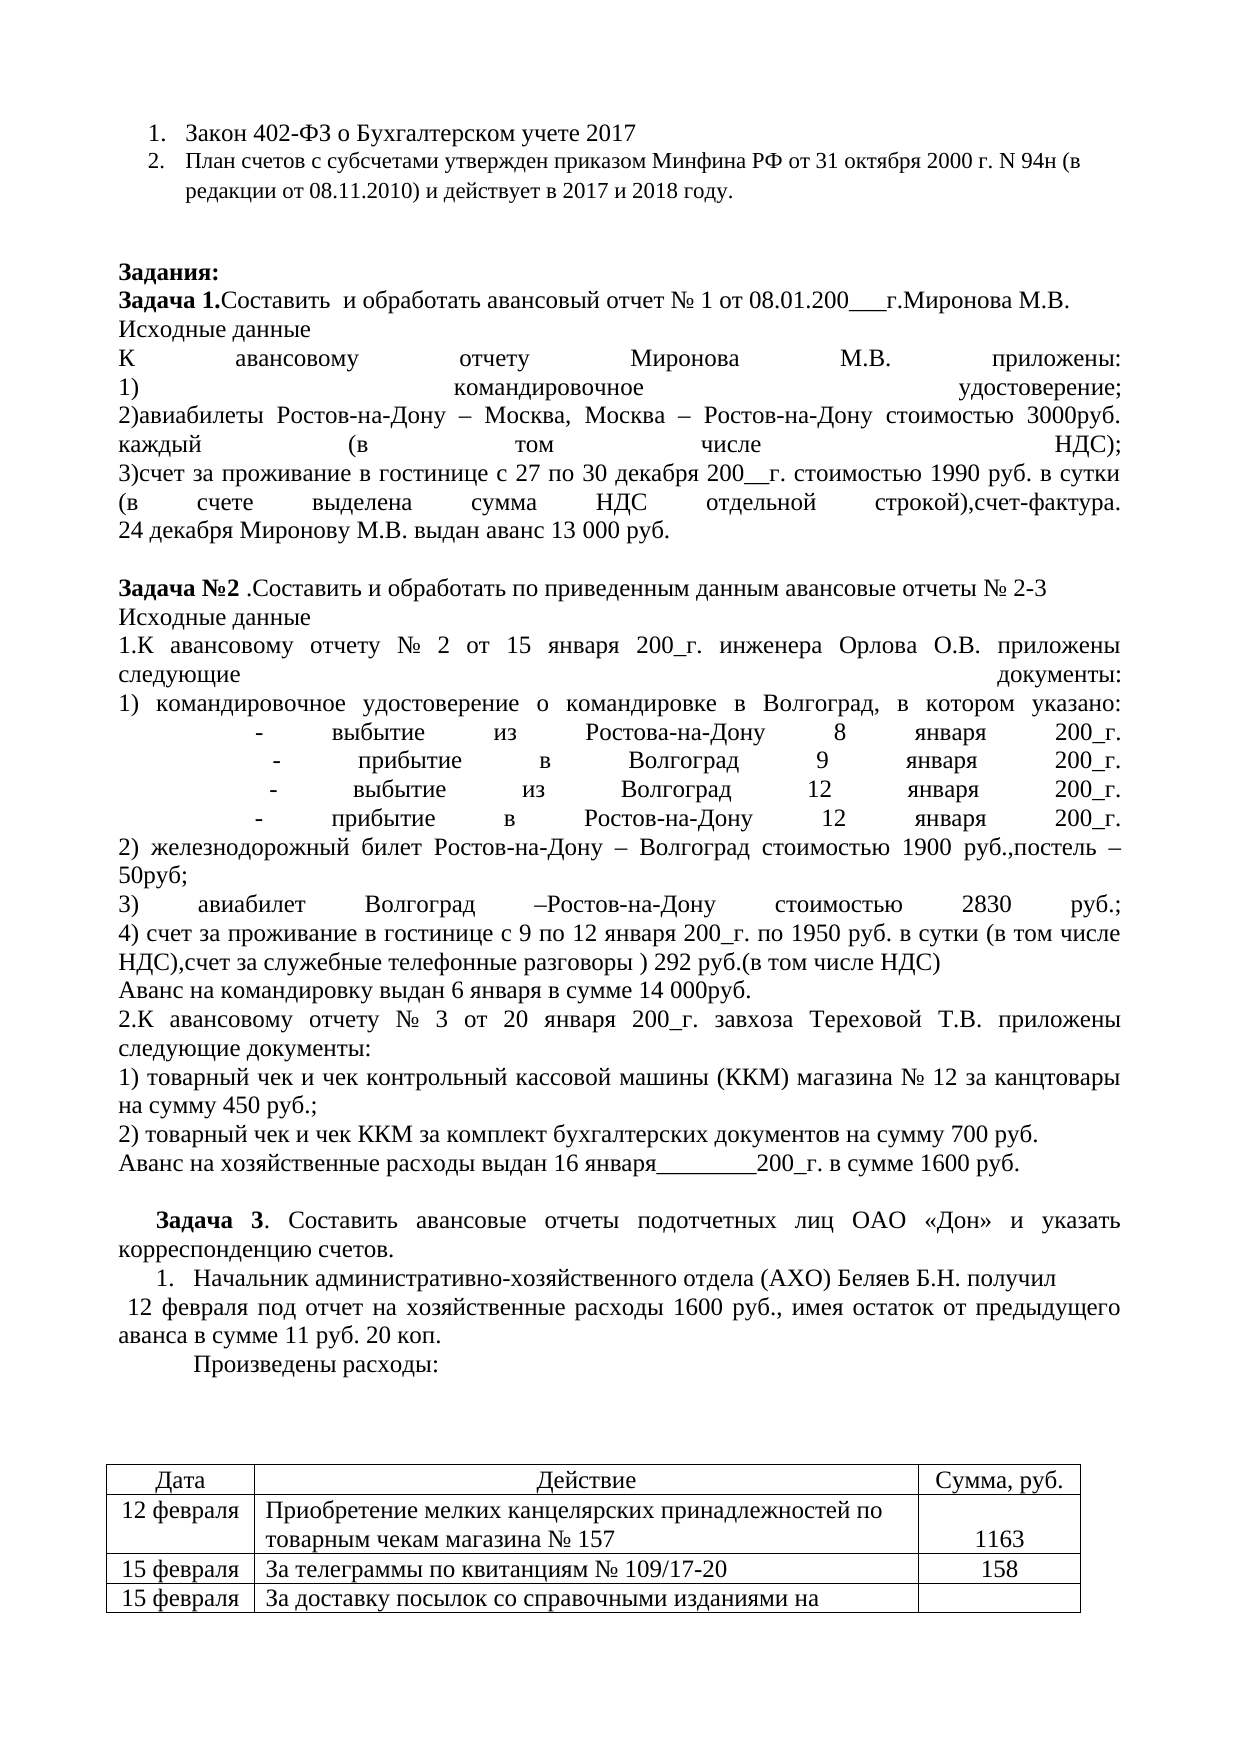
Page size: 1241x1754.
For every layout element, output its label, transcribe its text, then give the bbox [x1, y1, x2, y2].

text Задача 1.Составить и обработать авансовый отчет № 1 от 08.01.200___г.Миронова М.В. [118, 286, 1122, 314]
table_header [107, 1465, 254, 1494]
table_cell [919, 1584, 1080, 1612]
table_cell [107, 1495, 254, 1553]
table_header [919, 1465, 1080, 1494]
text Аванс на командировку выдан 6 января в сумме 14 000руб. [118, 976, 1122, 1004]
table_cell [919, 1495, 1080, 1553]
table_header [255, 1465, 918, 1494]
text Задания: [118, 257, 1122, 286]
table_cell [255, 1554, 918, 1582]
text 12 февраля под отчет на хозяйственные расходы 1600 руб., имея остаток от предыдущего аванса в сумме 11 руб. 20 коп. [118, 1292, 1122, 1349]
text 1) товарный чек и чек контрольный кассовой машины (ККМ) магазина № 12 за канцтовары на сумму 450 руб.; [118, 1062, 1122, 1119]
text 2.К авансовому отчету № 3 от 20 января 200_г. завхоза Тереховой Т.В. приложены следующие документы: [118, 1004, 1122, 1062]
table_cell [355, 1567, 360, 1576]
text 2) товарный чек и чек ККМ за комплект бухгалтерских документов на сумму 700 руб. [118, 1119, 1122, 1148]
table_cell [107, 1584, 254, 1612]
text К авансовому отчету Миронова М.В. приложены: 1) командировочное удостоверение; 2)авиабилеты Ростов-на-Дону – Москва, Москва – Ростов-на-Дону стоимостью 3000руб. каждый (в том числе НДС); 3)счет за проживание в гостинице с 27 по 30 декабря 200__г. стоимостью 1990 руб. в сутки (в счете выделена сумма НДС отдельной строкой),счет-фактура. 24 декабря Миронову М.В. выдан аванс 13 000 руб. [118, 343, 1122, 544]
text Задача №2 .Составить и обработать по приведенным данным авансовые отчеты № 2-3 [118, 573, 1122, 602]
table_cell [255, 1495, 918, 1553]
text Исходные данные [118, 314, 1122, 343]
list План счетов с субсчетами утвержден приказом Минфина РФ от 31 октября 2000 г. N 94н (в редакции от 08.11.2010) и действует в 2017 и 2018 году. [148, 147, 1122, 203]
subtitle Закон 402-ФЗ о Бухгалтерском учете 2017 [148, 118, 1122, 147]
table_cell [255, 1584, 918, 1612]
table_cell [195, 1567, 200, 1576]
list Произведены расходы: [193, 1349, 1122, 1378]
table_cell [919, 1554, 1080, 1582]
text Исходные данные [118, 602, 1122, 631]
text Аванс на хозяйственные расходы выдан 16 января________200_г. в сумме 1600 руб. [118, 1148, 1122, 1177]
list Начальник административно-хозяйственного отдела (АХО) Беляев Б.Н. получил [156, 1263, 1122, 1292]
text Задача 3. Составить авансовые отчеты подотчетных лиц ОАО «Дон» и указать корреспонденцию счетов. [118, 1206, 1122, 1263]
text 1.К авансовому отчету № 2 от 15 января 200_г. инженера Орлова О.В. приложены следующие документы: 1) командировочное удостоверение о командировке в Волгоград, в котором указано: - выбытие из Ростова-на-Дону 8 января 200_г. - прибытие в Волгоград 9 января 200_г. - выбытие из Волгоград 12 января 200_г. - прибытие в Ростов-на-Дону 12 января 200_г. 2) железнодорожный билет Ростов-на-Дону – Волгоград стоимостью 1900 руб.,постель – 50руб; 3) авиабилет Волгоград –Ростов-на-Дону стоимостью 2830 руб.; 4) счет за проживание в гостинице с 9 по 12 января 200_г. по 1950 руб. в сутки (в том числе НДС),счет за служебные телефонные разговоры ) 292 руб.(в том числе НДС) [118, 631, 1122, 976]
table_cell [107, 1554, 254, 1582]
